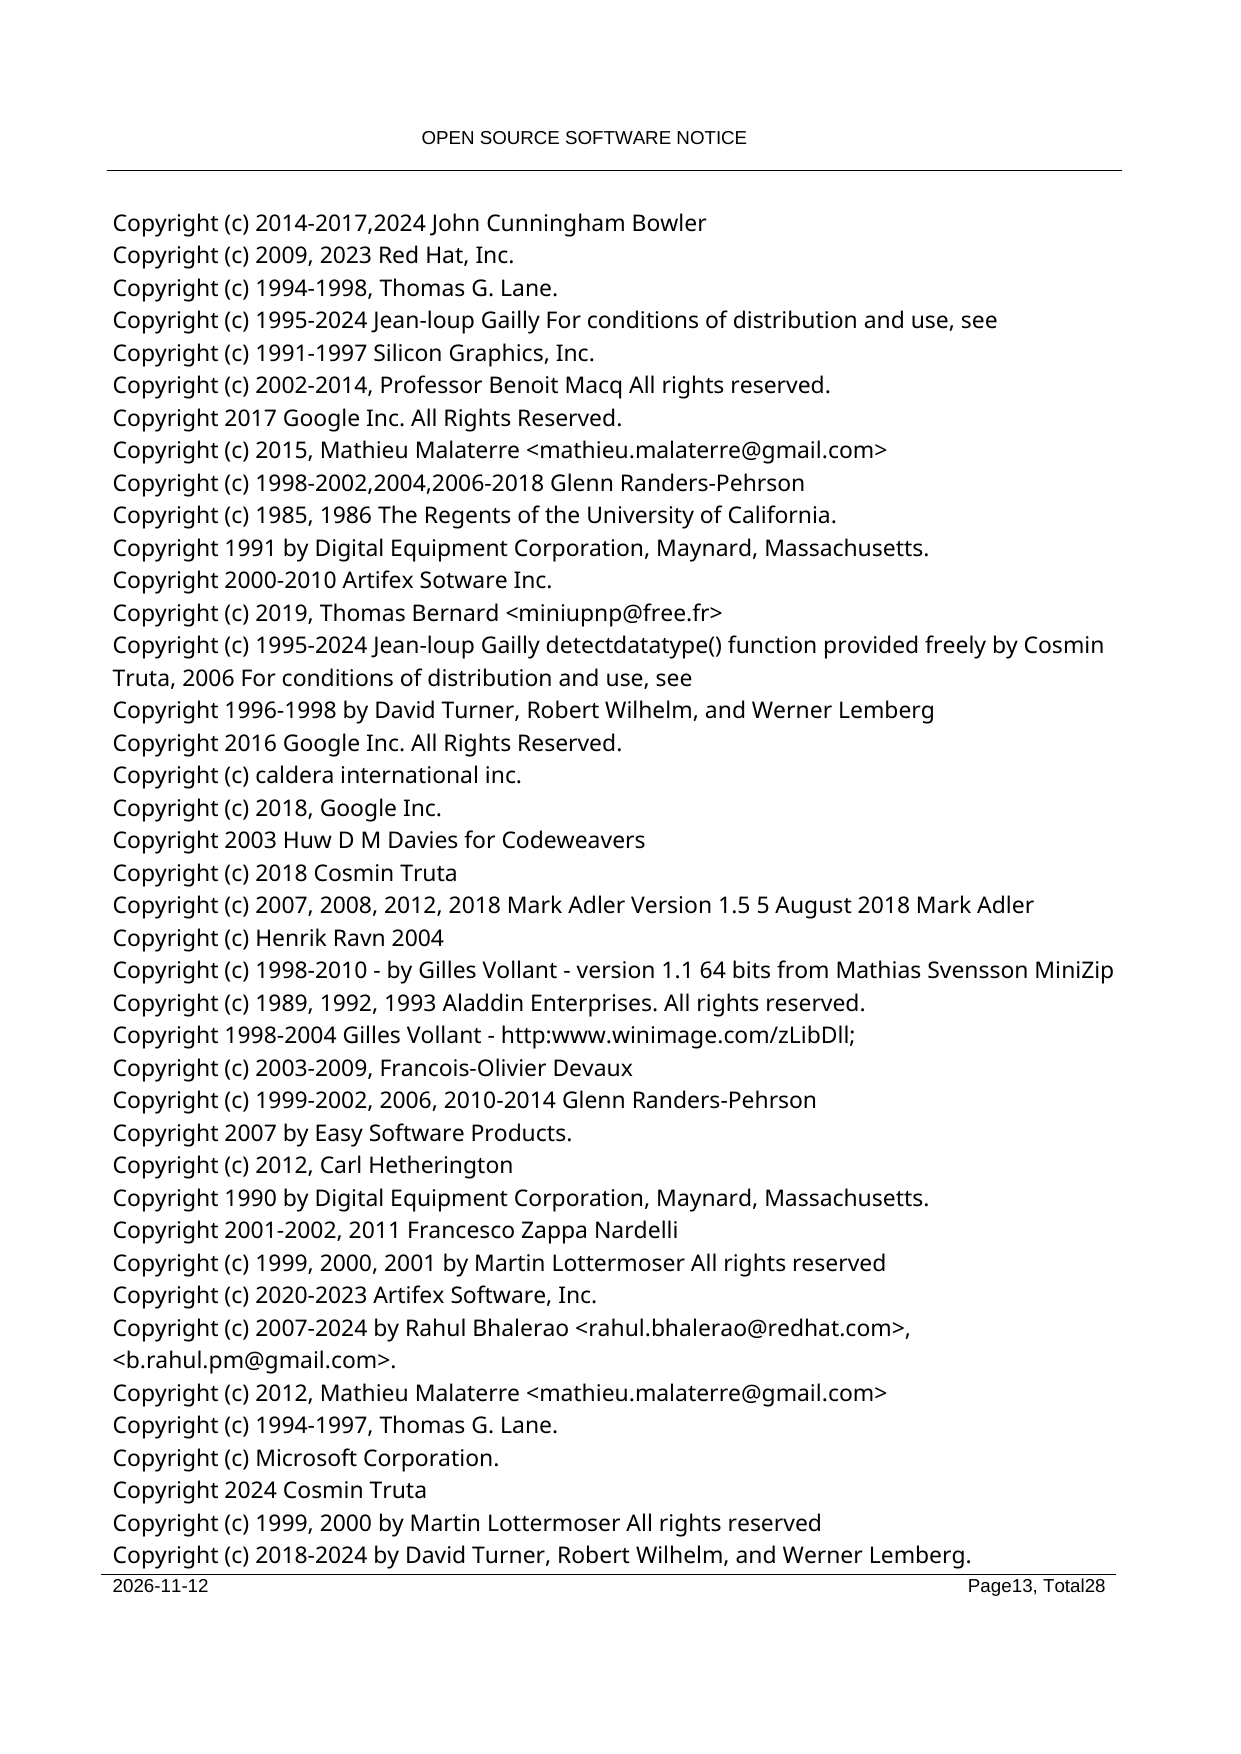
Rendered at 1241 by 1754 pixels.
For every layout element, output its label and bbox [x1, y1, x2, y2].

text [112, 206, 1128, 1571]
